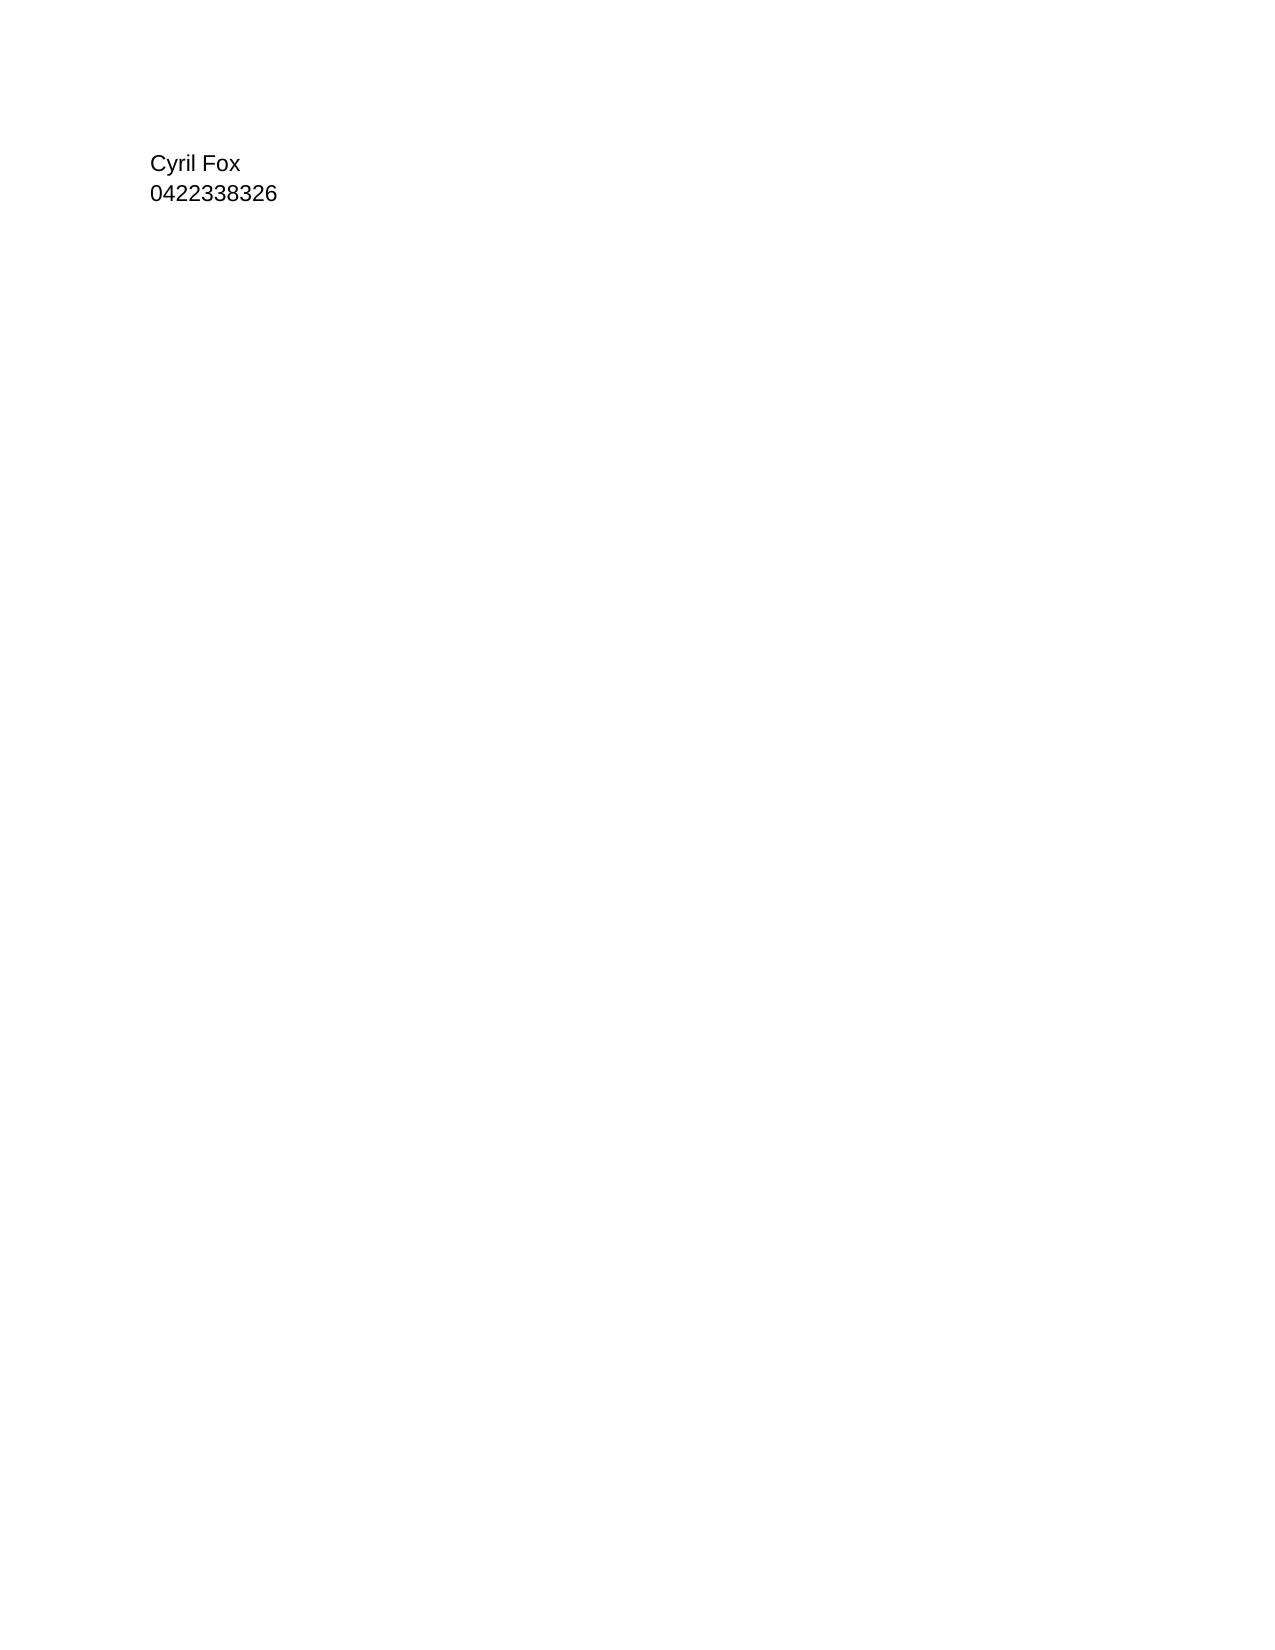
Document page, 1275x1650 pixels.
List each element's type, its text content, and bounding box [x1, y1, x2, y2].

text Cyril Fox [150, 150, 1125, 176]
text 0422338326 [150, 180, 1125, 207]
